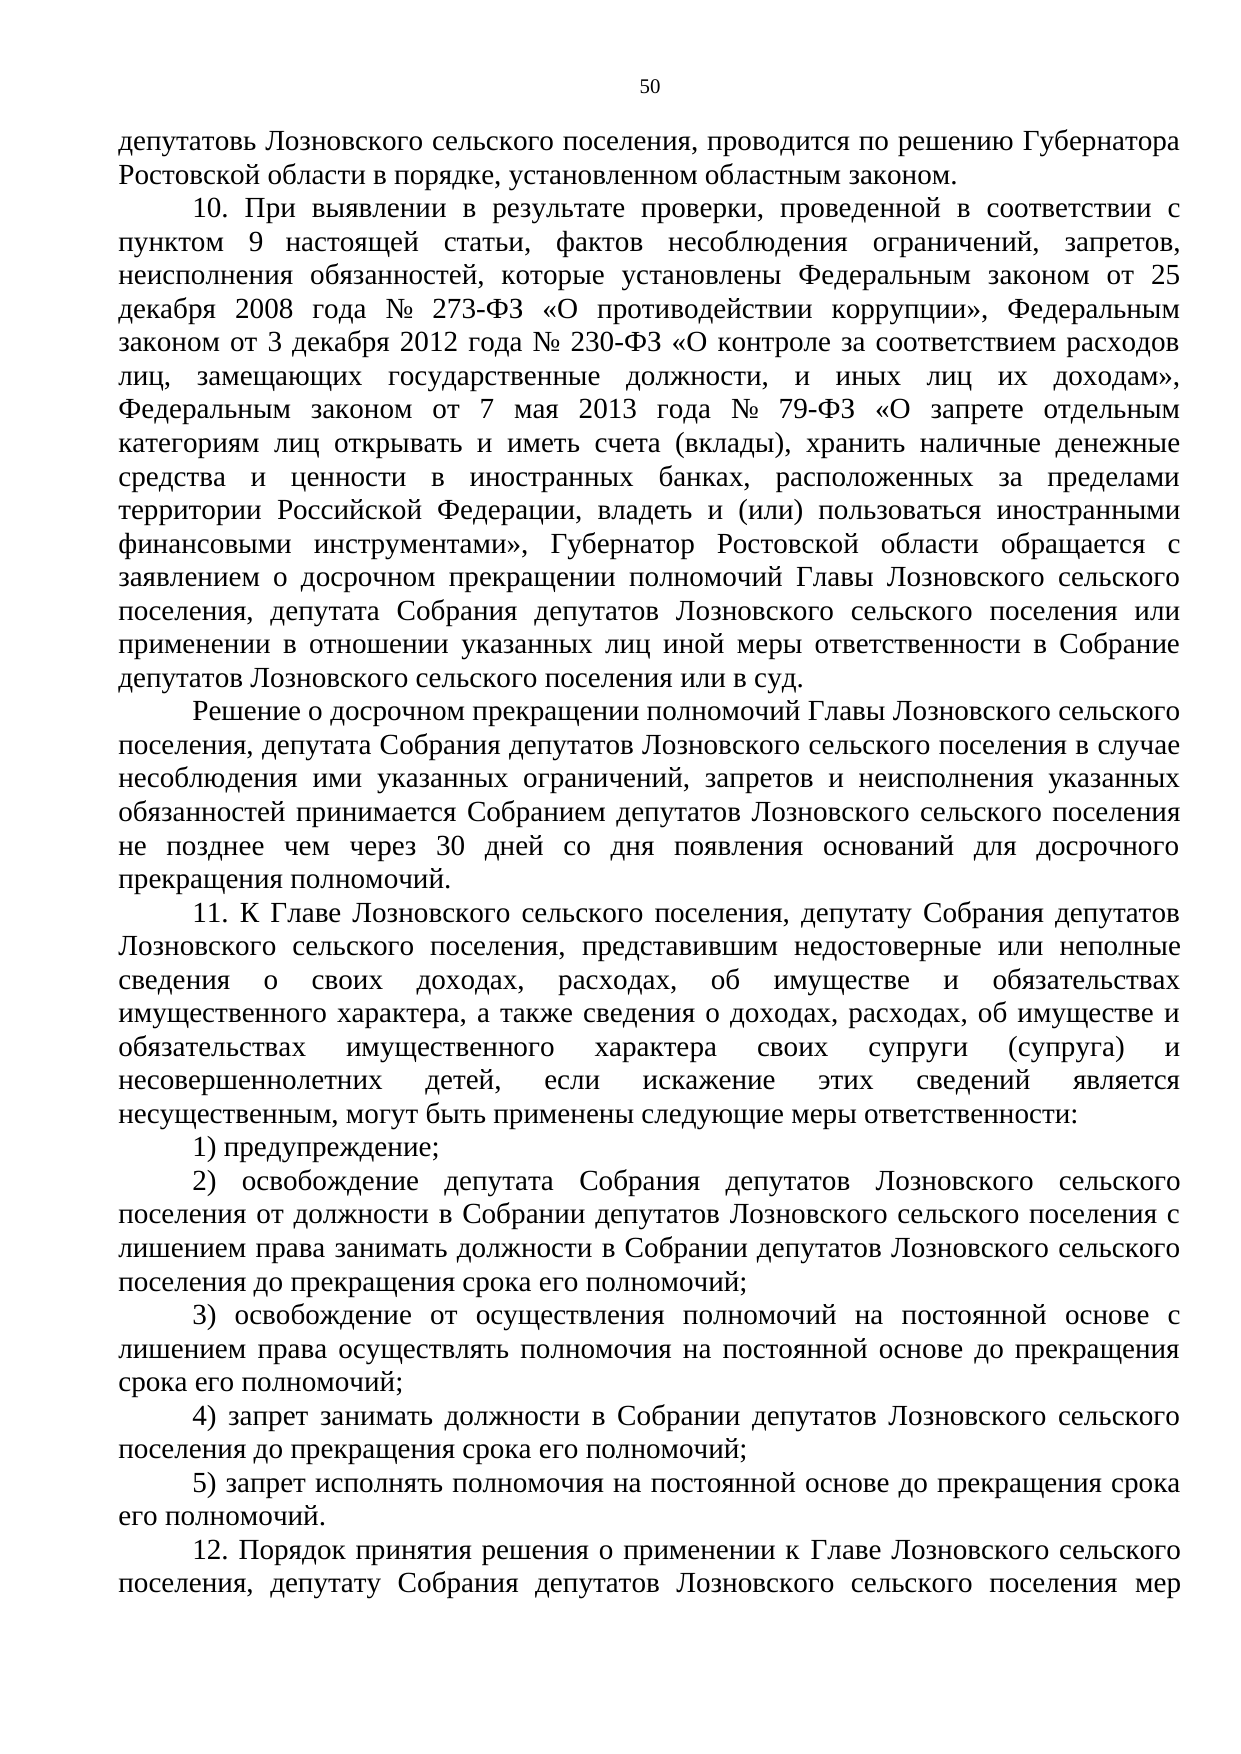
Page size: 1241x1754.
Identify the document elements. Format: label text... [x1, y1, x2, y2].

text 4) запрет занимать должности в Собрании депутатов Лозновского сельского поселения до прекращения срока его полномочий; [118, 1398, 1181, 1465]
text Решение о досрочном прекращении полномочий Главы Лозновского сельского поселения, депутата Собрания депутатов Лозновского сельского поселения в случае несоблюдения ими указанных ограничений, запретов и неисполнения указанных обязанностей принимается Собранием депутатов Лозновского сельского поселения не позднее чем через 30 дней со дня появления оснований для досрочного прекращения полномочий. [118, 693, 1181, 895]
text 11. К Главе Лозновского сельского поселения, депутату Собрания депутатов Лозновского сельского поселения, представившим недостоверные или неполные сведения о своих доходах, расходах, об имуществе и обязательствах имущественного характера, а также сведения о доходах, расходах, об имуществе и обязательствах имущественного характера своих супруги (супруга) и несовершеннолетних детей, если искажение этих сведений является несущественным, могут быть применены следующие меры ответственности: [118, 895, 1181, 1129]
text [118, 123, 1181, 190]
text 1) предупреждение; [118, 1129, 1181, 1163]
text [118, 1532, 1181, 1599]
text 5) запрет исполнять полномочия на постоянной основе до прекращения срока его полномочий. [118, 1465, 1181, 1532]
text 3) освобождение от осуществления полномочий на постоянной основе с лишением права осуществлять полномочия на постоянной основе до прекращения срока его полномочий; [118, 1297, 1181, 1398]
text 2) освобождение депутата Собрания депутатов Лозновского сельского поселения от должности в Собрании депутатов Лозновского сельского поселения с лишением права занимать должности в Собрании депутатов Лозновского сельского поселения до прекращения срока его полномочий; [118, 1163, 1181, 1297]
text 10. При выявлении в результате проверки, проведенной в соответствии с пунктом 9 настоящей статьи, фактов несоблюдения ограничений, запретов, неисполнения обязанностей, которые установлены Федеральным законом от 25 декабря 2008 года № 273-ФЗ «О противодействии коррупции», Федеральным законом от 3 декабря 2012 года № 230-ФЗ «О контроле за соответствием расходов лиц, замещающих государственные должности, и иных лиц их доходам», Федеральным законом от 7 мая 2013 года № 79-ФЗ «О запрете отдельным категориям лиц открывать и иметь счета (вклады), хранить наличные денежные средства и ценности в иностранных банках, расположенных за пределами территории Российской Федерации, владеть и (или) пользоваться иностранными финансовыми инструментами», Губернатор Ростовской области обращается с заявлением о досрочном прекращении полномочий Главы Лозновского сельского поселения, депутата Собрания депутатов Лозновского сельского поселения или применении в отношении указанных лиц иной меры ответственности в Собрание депутатов Лозновского сельского поселения или в суд. [118, 190, 1181, 693]
